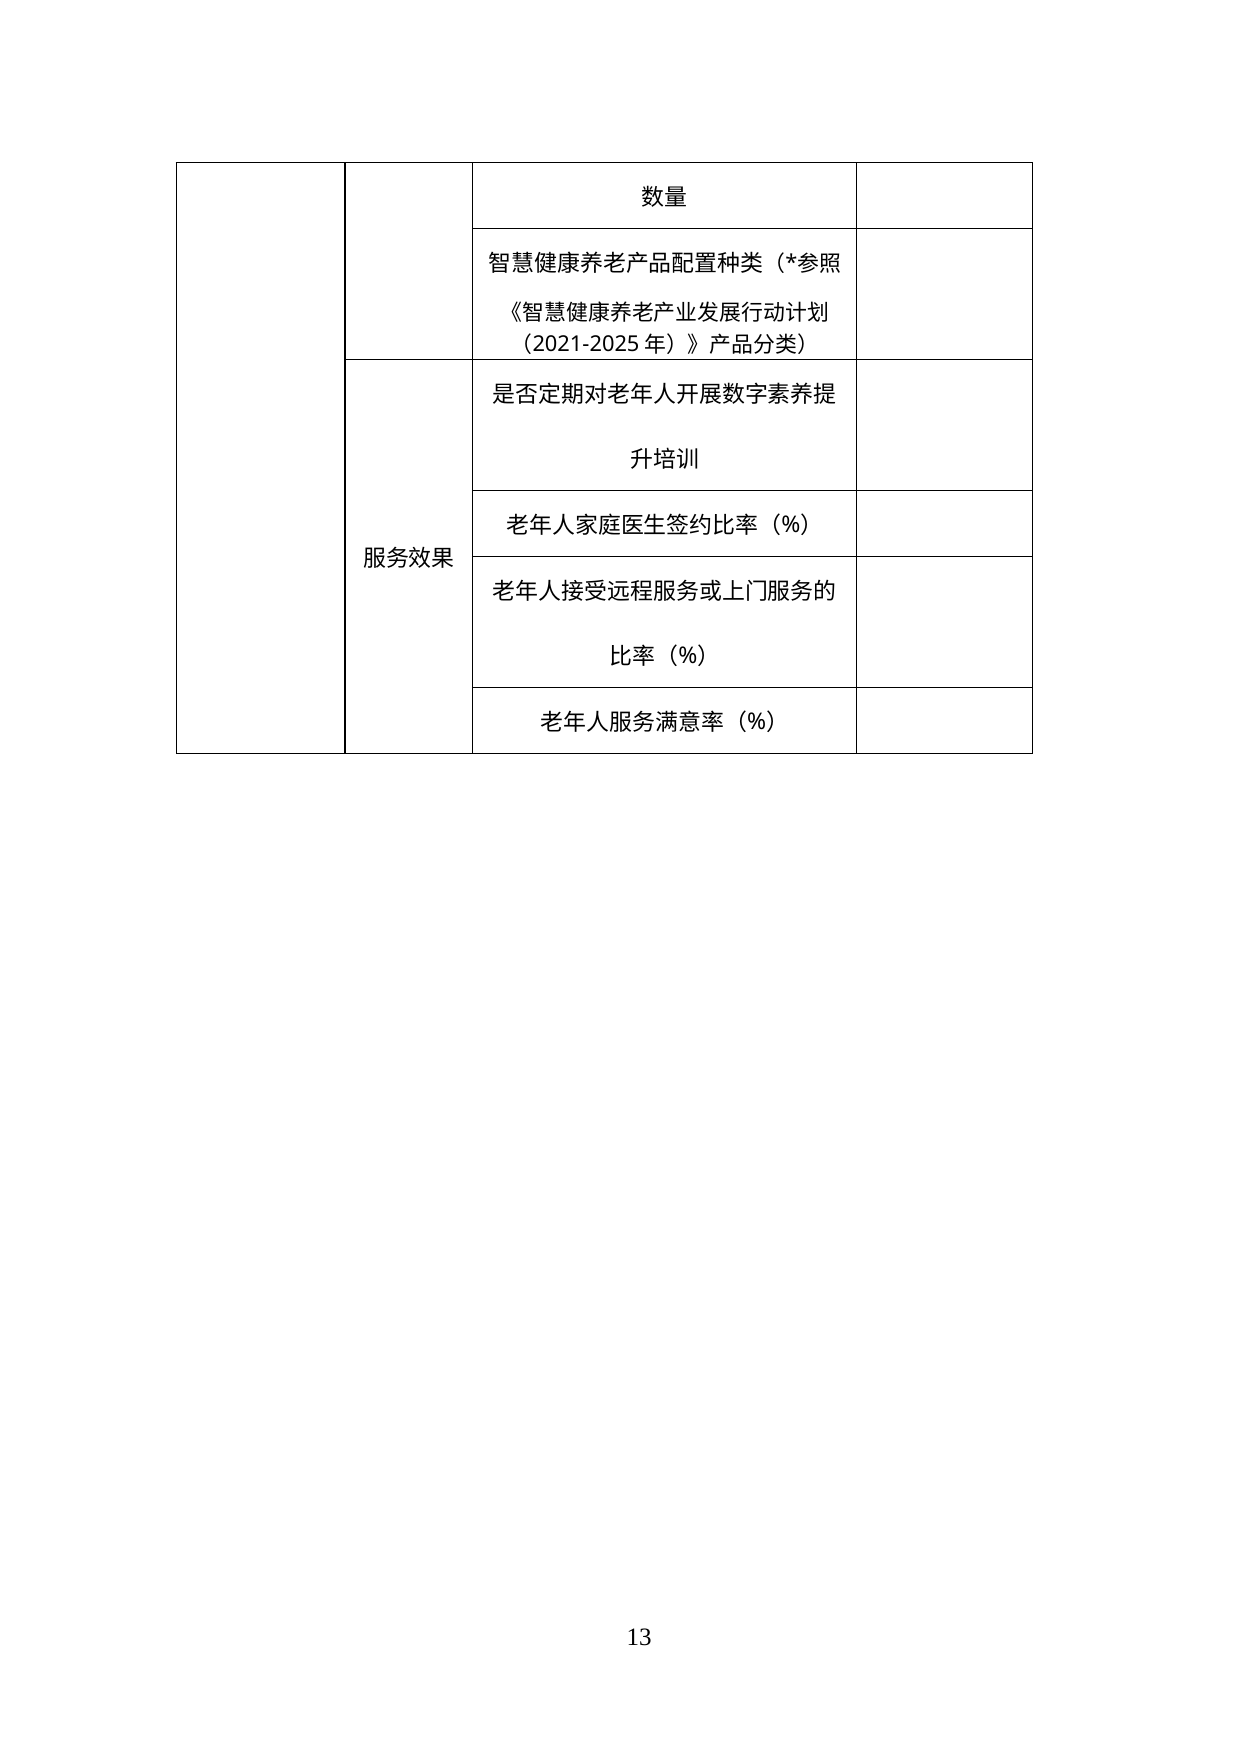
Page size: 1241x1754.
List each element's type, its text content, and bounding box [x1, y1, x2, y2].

table_cell [857, 491, 1032, 556]
table_cell 信息化覆盖智慧健康养老应用场景数量 [473, 163, 856, 228]
table_cell 是否定期对老年人开展数字素养提升培训 [473, 360, 856, 490]
table_cell 智慧健康养老产品配置种类（*参照《智慧健康养老产业发展行动计划（2021-2025年）》产品分类） [473, 229, 856, 359]
table_cell [857, 163, 1032, 228]
table_cell [857, 557, 1032, 687]
table_cell [857, 360, 1032, 490]
table_cell 老年人接受远程服务或上门服务的比率（%） [473, 557, 856, 687]
table_cell 老年人家庭医生签约比率（%） [473, 491, 856, 556]
table_cell 老年人服务满意率（%） [473, 688, 856, 753]
table_cell 服务效果 [346, 360, 472, 753]
table_cell [857, 688, 1032, 753]
table_cell [857, 229, 1032, 359]
